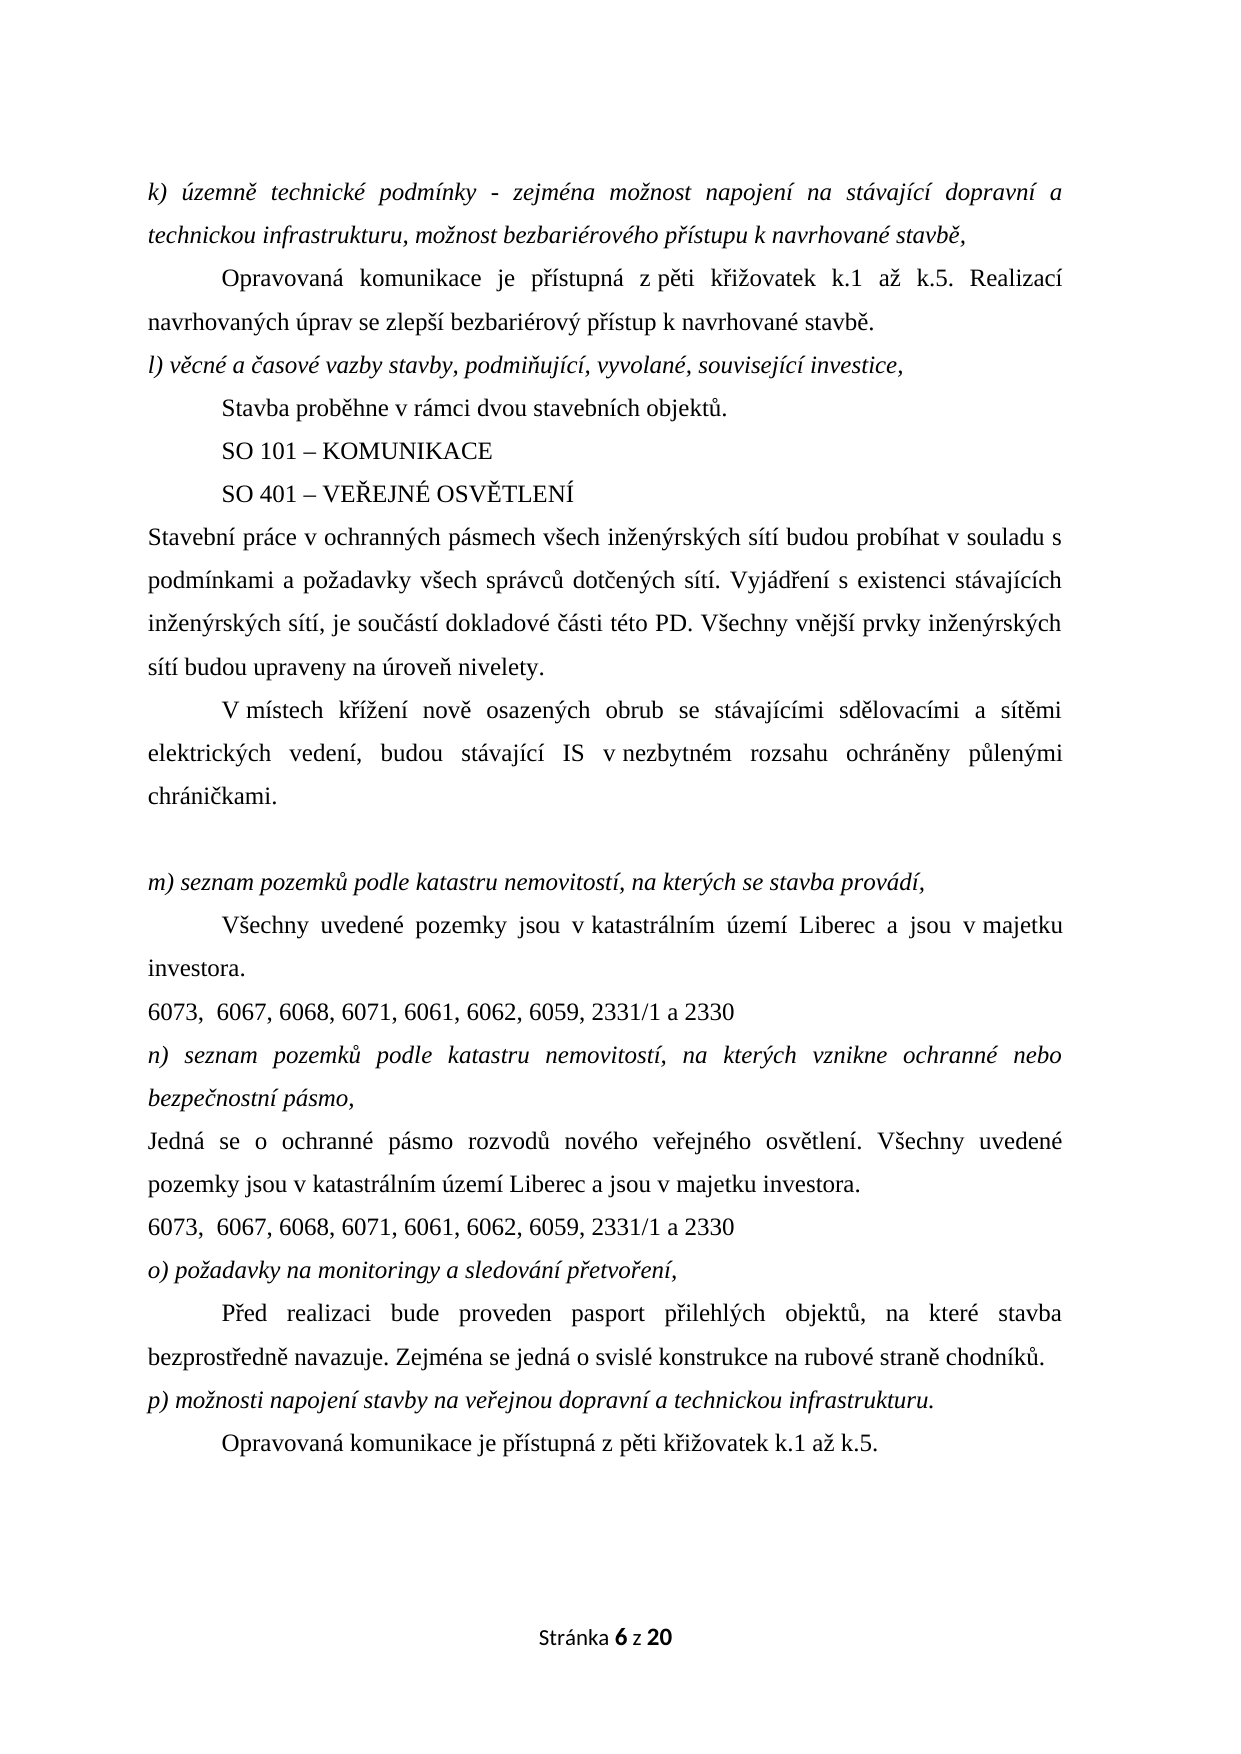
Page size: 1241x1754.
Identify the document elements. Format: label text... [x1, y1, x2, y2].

text V místech křížení nově osazených obrub se stávajícími sdělovacími a sítěmi elektrických vedení, budou stávající IS v nezbytném rozsahu ochráněny půlenými chráničkami. [148, 695, 1063, 810]
text Opravovaná komunikace je přístupná z pěti křižovatek k.1 až k.5. Realizací navrhovaných úprav se zlepší bezbariérový přístup k navrhované stavbě. [148, 263, 1063, 335]
text l) věcné a časové vazby stavby, podmiňující, vyvolané, související investice, [148, 350, 1063, 378]
text k) územně technické podmínky - zejména možnost napojení na stávající dopravní a technickou infrastrukturu, možnost bezbariérového přístupu k navrhované stavbě, [148, 177, 1063, 249]
text p) možnosti napojení stavby na veřejnou dopravní a technickou infrastrukturu. [148, 1385, 1063, 1413]
text m) seznam pozemků podle katastru nemovitostí, na kterých se stavba provádí, [148, 867, 1063, 896]
text SO 101 – KOMUNIKACE [148, 436, 1063, 465]
text n) seznam pozemků podle katastru nemovitostí, na kterých vznikne ochranné nebo bezpečnostní pásmo, [148, 1040, 1063, 1112]
text 6073, 6067, 6068, 6071, 6061, 6062, 6059, 2331/1 a 2330 [148, 997, 1063, 1025]
text Stavba proběhne v rámci dvou stavebních objektů. [148, 393, 1063, 422]
text o) požadavky na monitoringy a sledování přetvoření, [148, 1255, 1063, 1284]
text Před realizaci bude proveden pasport přilehlých objektů, na které stavba bezprostředně navazuje. Zejména se jedná o svislé konstrukce na rubové straně chodníků. [148, 1298, 1063, 1370]
text Všechny uvedené pozemky jsou v katastrálním území Liberec a jsou v majetku investora. [148, 910, 1063, 982]
text 6073, 6067, 6068, 6071, 6061, 6062, 6059, 2331/1 a 2330 [148, 1212, 1063, 1241]
text SO 401 – VEŘEJNÉ OSVĚTLENÍ [148, 479, 1063, 508]
text Opravovaná komunikace je přístupná z pěti křižovatek k.1 až k.5. [148, 1428, 1063, 1457]
text Jedná se o ochranné pásmo rozvodů nového veřejného osvětlení. Všechny uvedené pozemky jsou v katastrálním území Liberec a jsou v majetku investora. [148, 1126, 1063, 1198]
text Stavební práce v ochranných pásmech všech inženýrských sítí budou probíhat v souladu s podmínkami a požadavky všech správců dotčených sítí. Vyjádření s existenci stávajících inženýrských sítí, je součástí dokladové části této PD. Všechny vnější prvky inženýrských sítí budou upraveny na úroveň nivelety. [148, 522, 1063, 680]
